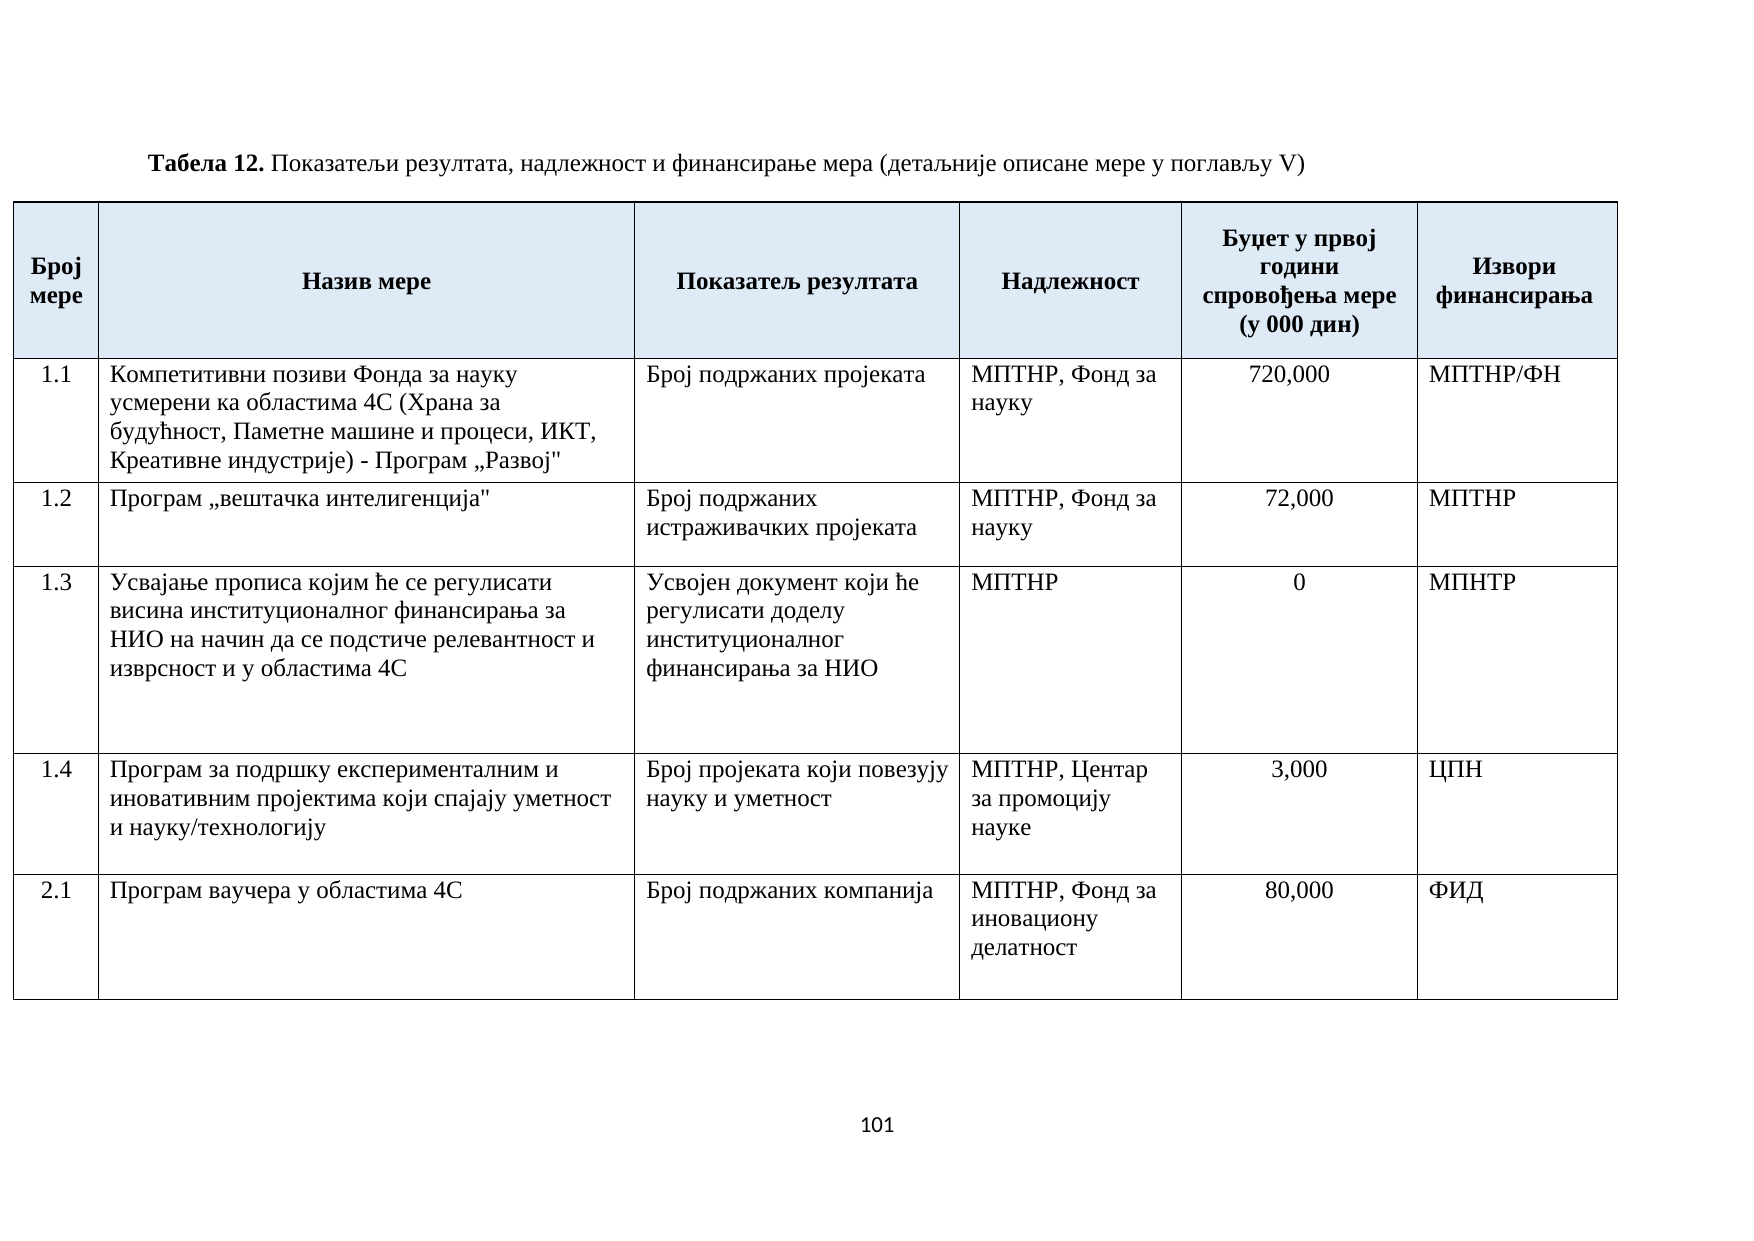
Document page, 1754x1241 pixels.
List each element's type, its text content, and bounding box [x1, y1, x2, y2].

table_cell 720,000 [1182, 359, 1417, 482]
table_header Показатељ резултата [635, 203, 959, 358]
table_cell 1.3 [14, 567, 98, 753]
table_cell МПТНР [960, 567, 1181, 753]
table_cell Број подржаних пројеката [635, 359, 959, 482]
table_cell Број подржаних компанија [635, 875, 959, 999]
table_cell Програм ваучера у областима 4С [99, 875, 634, 999]
table_cell Усвојен документ који ће регулисати доделу институционалног финансирања за НИО [635, 567, 959, 753]
table_cell Усвајање прописа којим ће се регулисати висина институционалног финансирања за НИО на начин да се подстиче релевантност и изврсност и у областима 4С [99, 567, 634, 753]
table_cell ФИД [1418, 875, 1617, 999]
table_header Надлежност [960, 203, 1181, 358]
table_header Број мере [14, 203, 98, 358]
table_cell Програм за подршку експерименталним и иновативним пројектима који спајају уметност и науку/технологију [99, 754, 634, 874]
table_cell 72,000 [1182, 483, 1417, 566]
table_cell МПТНР [1418, 483, 1617, 566]
table_cell 2.1 [14, 875, 98, 999]
table_cell МПТНР, Центар за промоцију науке [960, 754, 1181, 874]
table_cell 1.1 [14, 359, 98, 482]
table_cell МПТНР, Фонд за науку [960, 483, 1181, 566]
table_header Буџет у првој години спровођења мере (у 000 дин) [1182, 203, 1417, 358]
table_cell Број пројеката који повезују науку и уметност [635, 754, 959, 874]
table_cell 80,000 [1182, 875, 1417, 999]
table_cell Број подржаних истраживачких пројеката [635, 483, 959, 566]
table_cell МПТНР/ФН [1418, 359, 1617, 482]
text Табела 12. Показатељи резултата, надлежност и финансирање мера (детаљније описане мере у поглављу V) [148, 148, 1606, 176]
table_cell 3,000 [1182, 754, 1417, 874]
table_cell МПНТР [1418, 567, 1617, 753]
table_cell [960, 875, 1181, 999]
table_cell Компетитивни позиви Фонда за науку усмерени ка областима 4С (Храна за будућност, Паметне машине и процеси, ИКТ, Креативне индустрије) - Програм „Развој" [99, 359, 634, 482]
table_cell МПТНР, Фонд за науку [960, 359, 1181, 482]
table_cell Програм „вештачка интелигенција" [99, 483, 634, 566]
table_header Назив мере [99, 203, 634, 358]
table_cell 0 [1182, 567, 1417, 753]
table_cell 1.4 [14, 754, 98, 874]
table_header Извори финансирања [1418, 203, 1617, 358]
table_cell ЦПН [1418, 754, 1617, 874]
table_cell 1.2 [14, 483, 98, 566]
